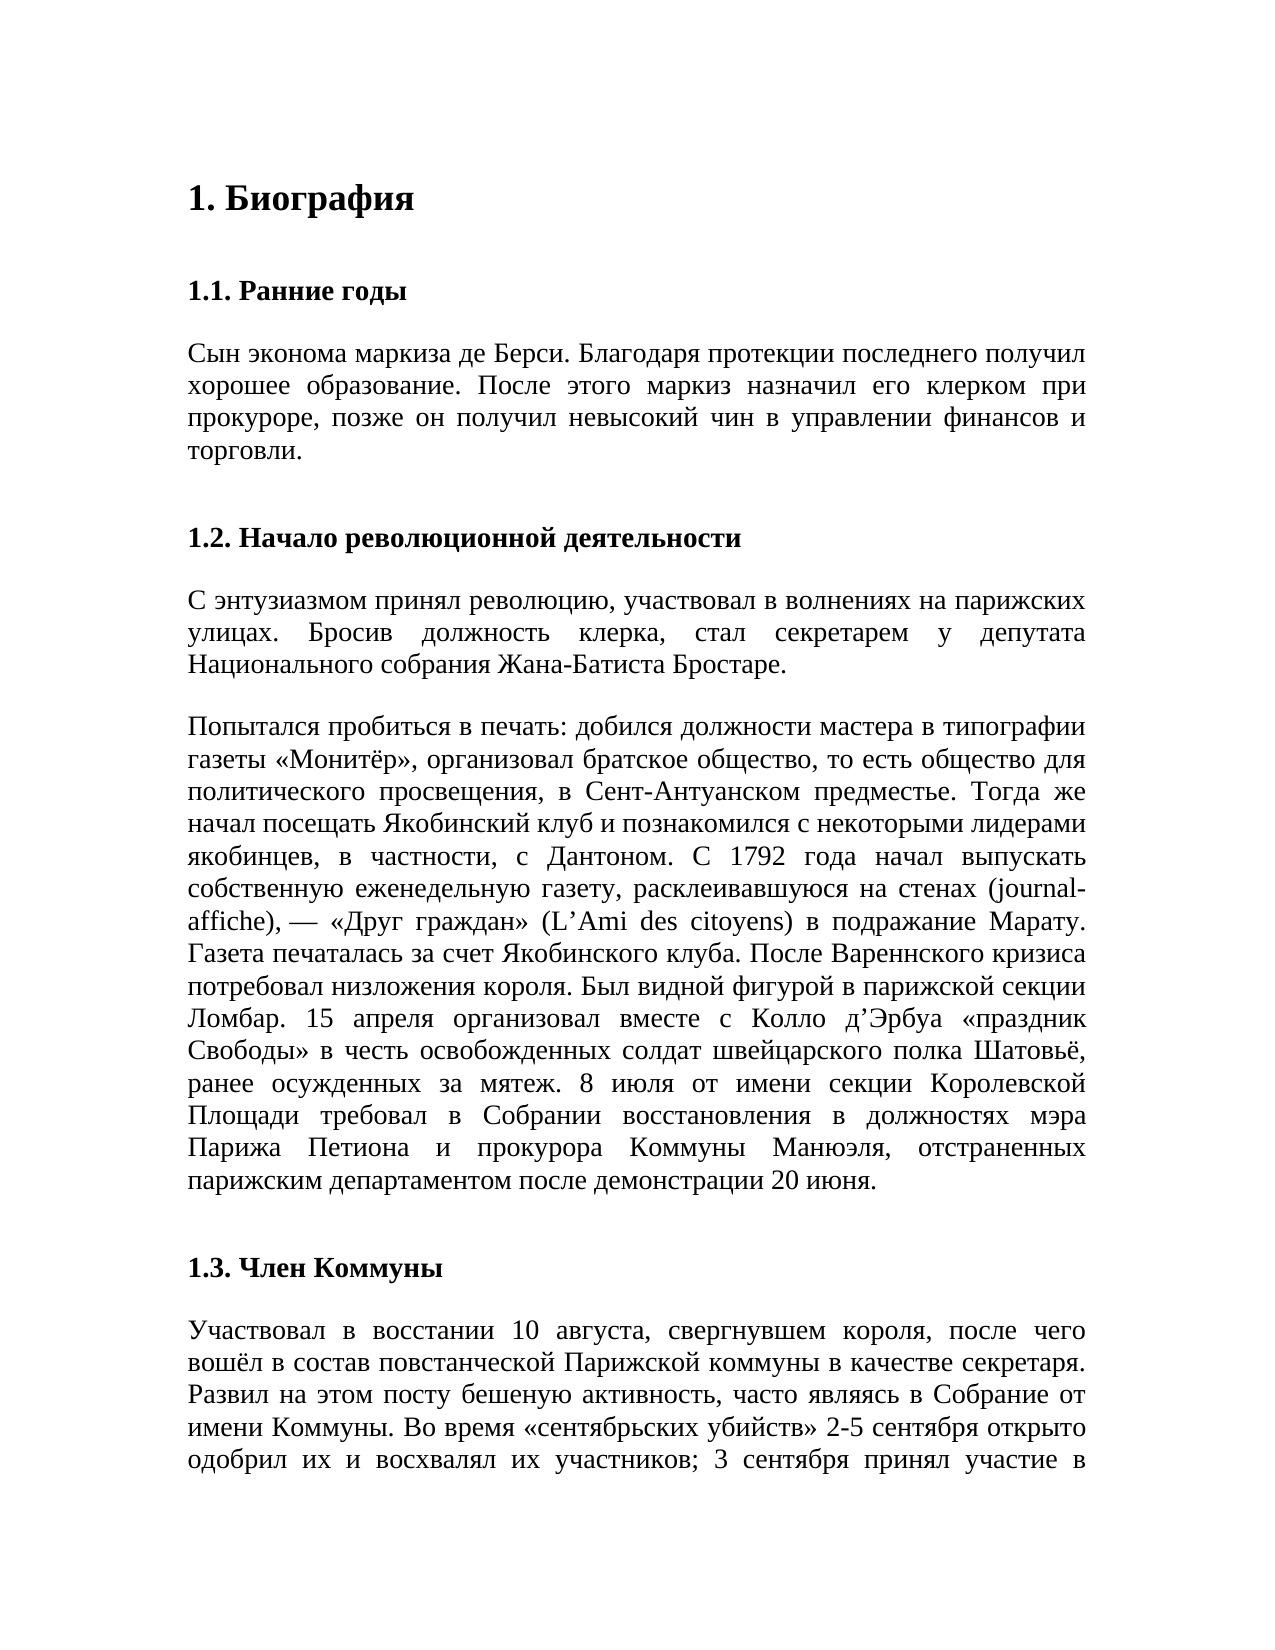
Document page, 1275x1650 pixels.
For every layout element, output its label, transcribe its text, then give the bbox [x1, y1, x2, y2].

text Попытался пробиться в печать: добился должности мастера в типографии газеты «Монитёр», организовал братское общество, то есть общество для политического просвещения, в Сент-Антуанском предместье. Тогда же начал посещать Якобинский клуб и познакомился с некоторыми лидерами якобинцев, в частности, с Дантоном. С 1792 года начал выпускать собственную еженедельную газету, расклеивавшуюся на стенах (journal-affiche), — «Друг граждан» (L’Ami des citoyens) в подражание Марату. Газета печаталась за счет Якобинского клуба. После Вареннского кризиса потребовал низложения короля. Был видной фигурой в парижской секции Ломбар. 15 апреля организовал вместе с Колло д’Эрбуа «праздник Свободы» в честь освобожденных солдат швейцарского полка Шатовьё, ранее осужденных за мятеж. 8 июля от имени секции Королевской Площади требовал в Собрании восстановления в должностях мэра Парижа Петиона и прокурора Коммуны Манюэля, отстраненных парижским департаментом после демонстрации 20 июня. [187, 709, 1087, 1195]
list 1.1. Ранние годы [187, 273, 1087, 306]
list 1.3. Член Коммуны [187, 1250, 1087, 1283]
list 1.2. Начало революционной деятельности [187, 520, 1087, 553]
list 1. Биография [187, 175, 1087, 218]
text С энтузиазмом принял революцию, участвовал в волнениях на парижских улицах. Бросив должность клерка, стал секретарем у депутата Национального собрания Жана-Батиста Бростаре. [187, 583, 1087, 680]
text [187, 1313, 1087, 1475]
text Сын эконома маркиза де Берси. Благодаря протекции последнего получил хорошее образование. После этого маркиз назначил его клерком при прокуроре, позже он получил невысокий чин в управлении финансов и торговли. [187, 336, 1087, 465]
